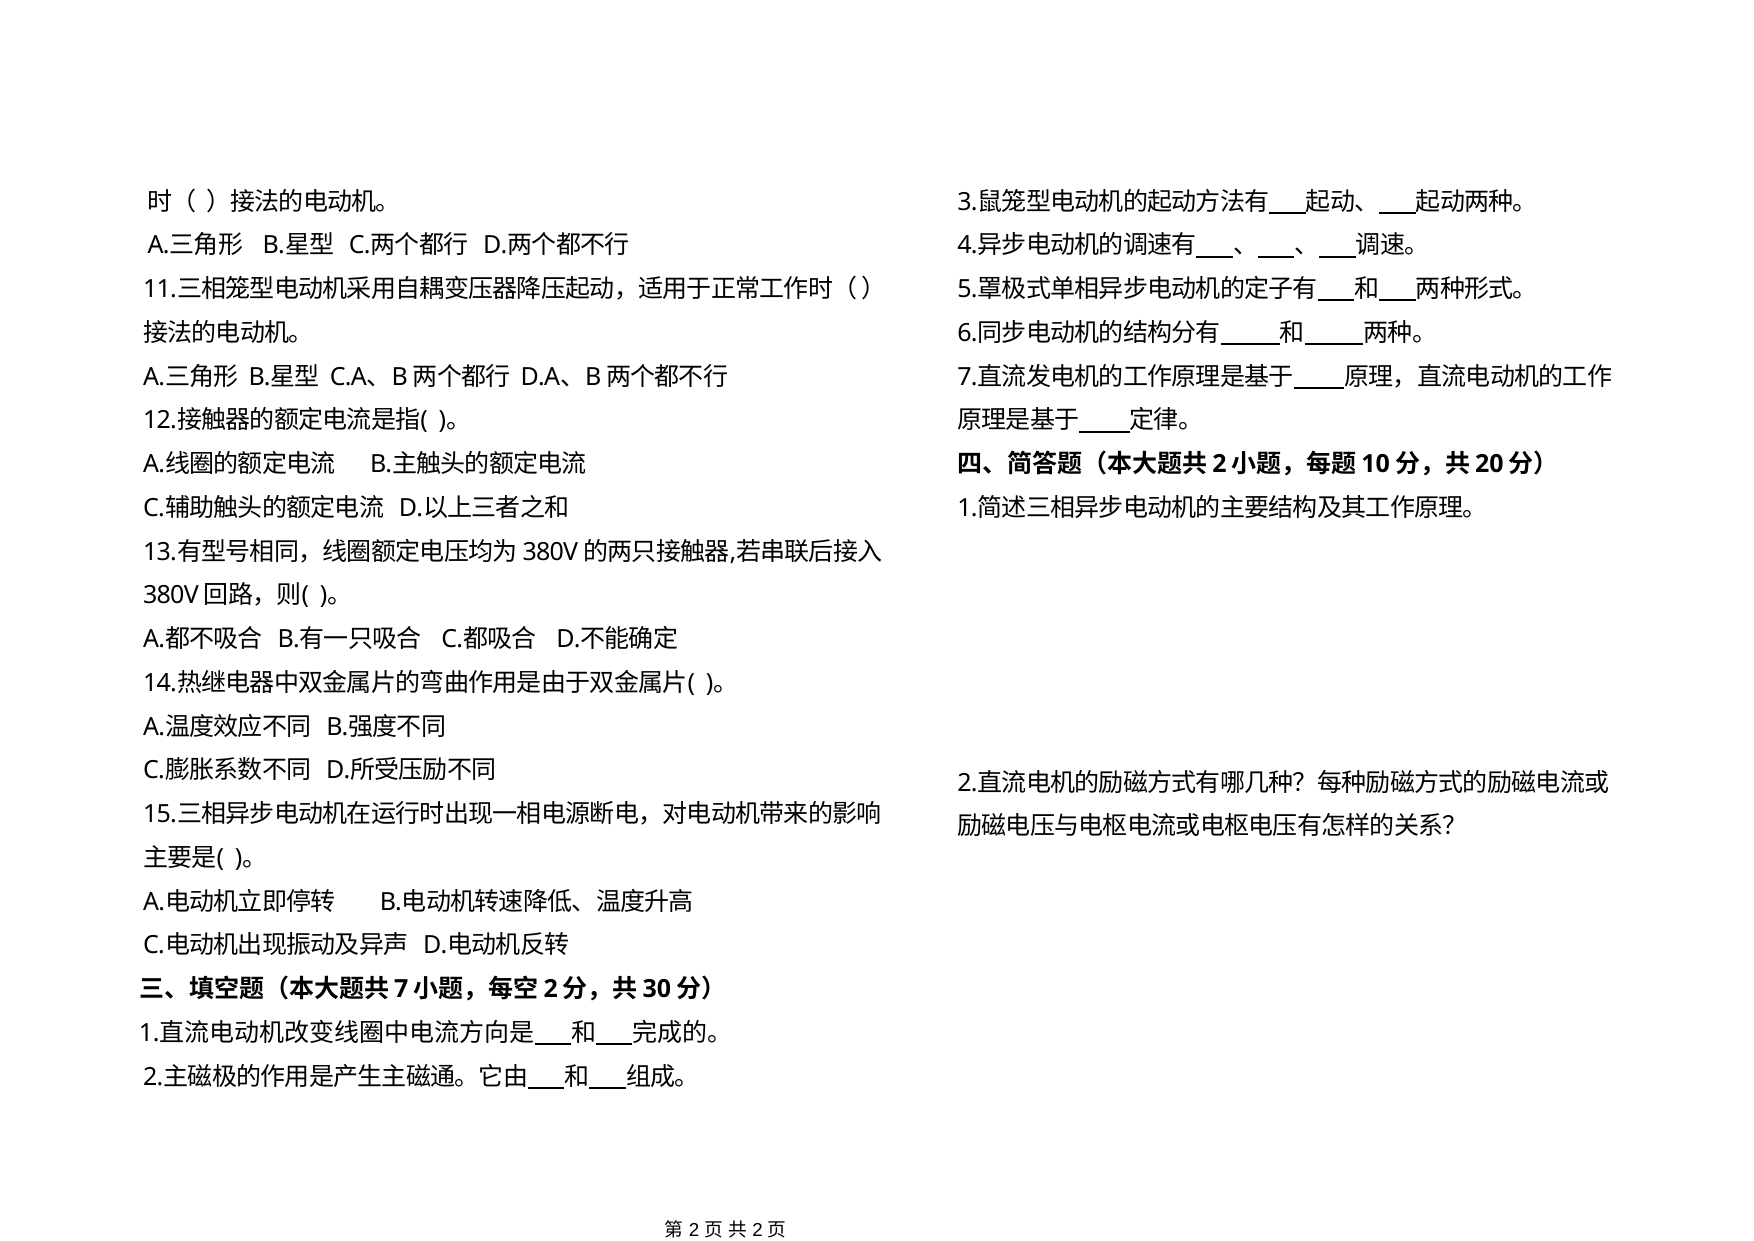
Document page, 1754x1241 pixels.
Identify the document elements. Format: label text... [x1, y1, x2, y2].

list 7.直流发电机的工作原理是基于 原理，直流电动机的工作原理是基于 定律。 [957, 350, 1616, 437]
text 1.直流电动机改变线圈中电流方向是 和 完成的。 [13, 1006, 903, 1050]
list 1.简述三相异步电动机的主要结构及其工作原理。 [957, 481, 1616, 525]
list 13.有型号相同，线圈额定电压均为380V的两只接触器,若串联后接入380V回路，则( )。 [143, 525, 903, 612]
list A.温度效应不同 B.强度不同 [143, 700, 903, 744]
list A.三角形 B.星型 C.两个都行 D.两个都不行 [144, 219, 903, 262]
list A.都不吸合 B.有一只吸合 C.都吸合 D.不能确定 [143, 612, 903, 656]
list 14.热继电器中双金属片的弯曲作用是由于双金属片( )。 [143, 656, 903, 700]
list 15.三相异步电动机在运行时出现一相电源断电，对电动机带来的影响主要是( )。 [143, 787, 903, 875]
list A.电动机立即停转 B.电动机转速降低、温度升高 [143, 875, 903, 919]
list C.电动机出现振动及异声 D.电动机反转 [143, 919, 903, 962]
list 2.主磁极的作用是产生主磁通。它由 和 组成。 [143, 1050, 903, 1094]
list 11.三相笼型电动机采用自耦变压器降压起动，适用于正常工作时（ ）接法的电动机。 [143, 262, 903, 350]
list 2.直流电机的励磁方式有哪几种？每种励磁方式的励磁电流或励磁电压与电枢电流或电枢电压有怎样的关系？ [957, 756, 1616, 843]
list 3.鼠笼型电动机的起动方法有 起动、 起动两种。 [957, 175, 1616, 219]
list 12.接触器的额定电流是指( )。 [143, 394, 903, 437]
list A.线圈的额定电流 B.主触头的额定电流 [143, 437, 903, 481]
list C.辅助触头的额定电流 D.以上三者之和 [143, 481, 903, 525]
list 5.罩极式单相异步电动机的定子有 和 两种形式。 [957, 262, 1616, 306]
list A.三角形 B.星型 C.A、B两个都行 D.A、B两个都不行 [143, 350, 903, 394]
list 4.异步电动机的调速有 、 、 调速。 [957, 219, 1616, 262]
list 三、填空题（本大题共7小题，每空2分，共30分） [13, 962, 903, 1006]
list C.膨胀系数不同 D.所受压励不同 [143, 744, 903, 787]
list 时（ ）接法的电动机。 [144, 175, 903, 219]
text 四、简答题（本大题共2小题，每题10分，共20分） [957, 437, 1616, 481]
list 6.同步电动机的结构分有 和 两种。 [957, 306, 1616, 350]
